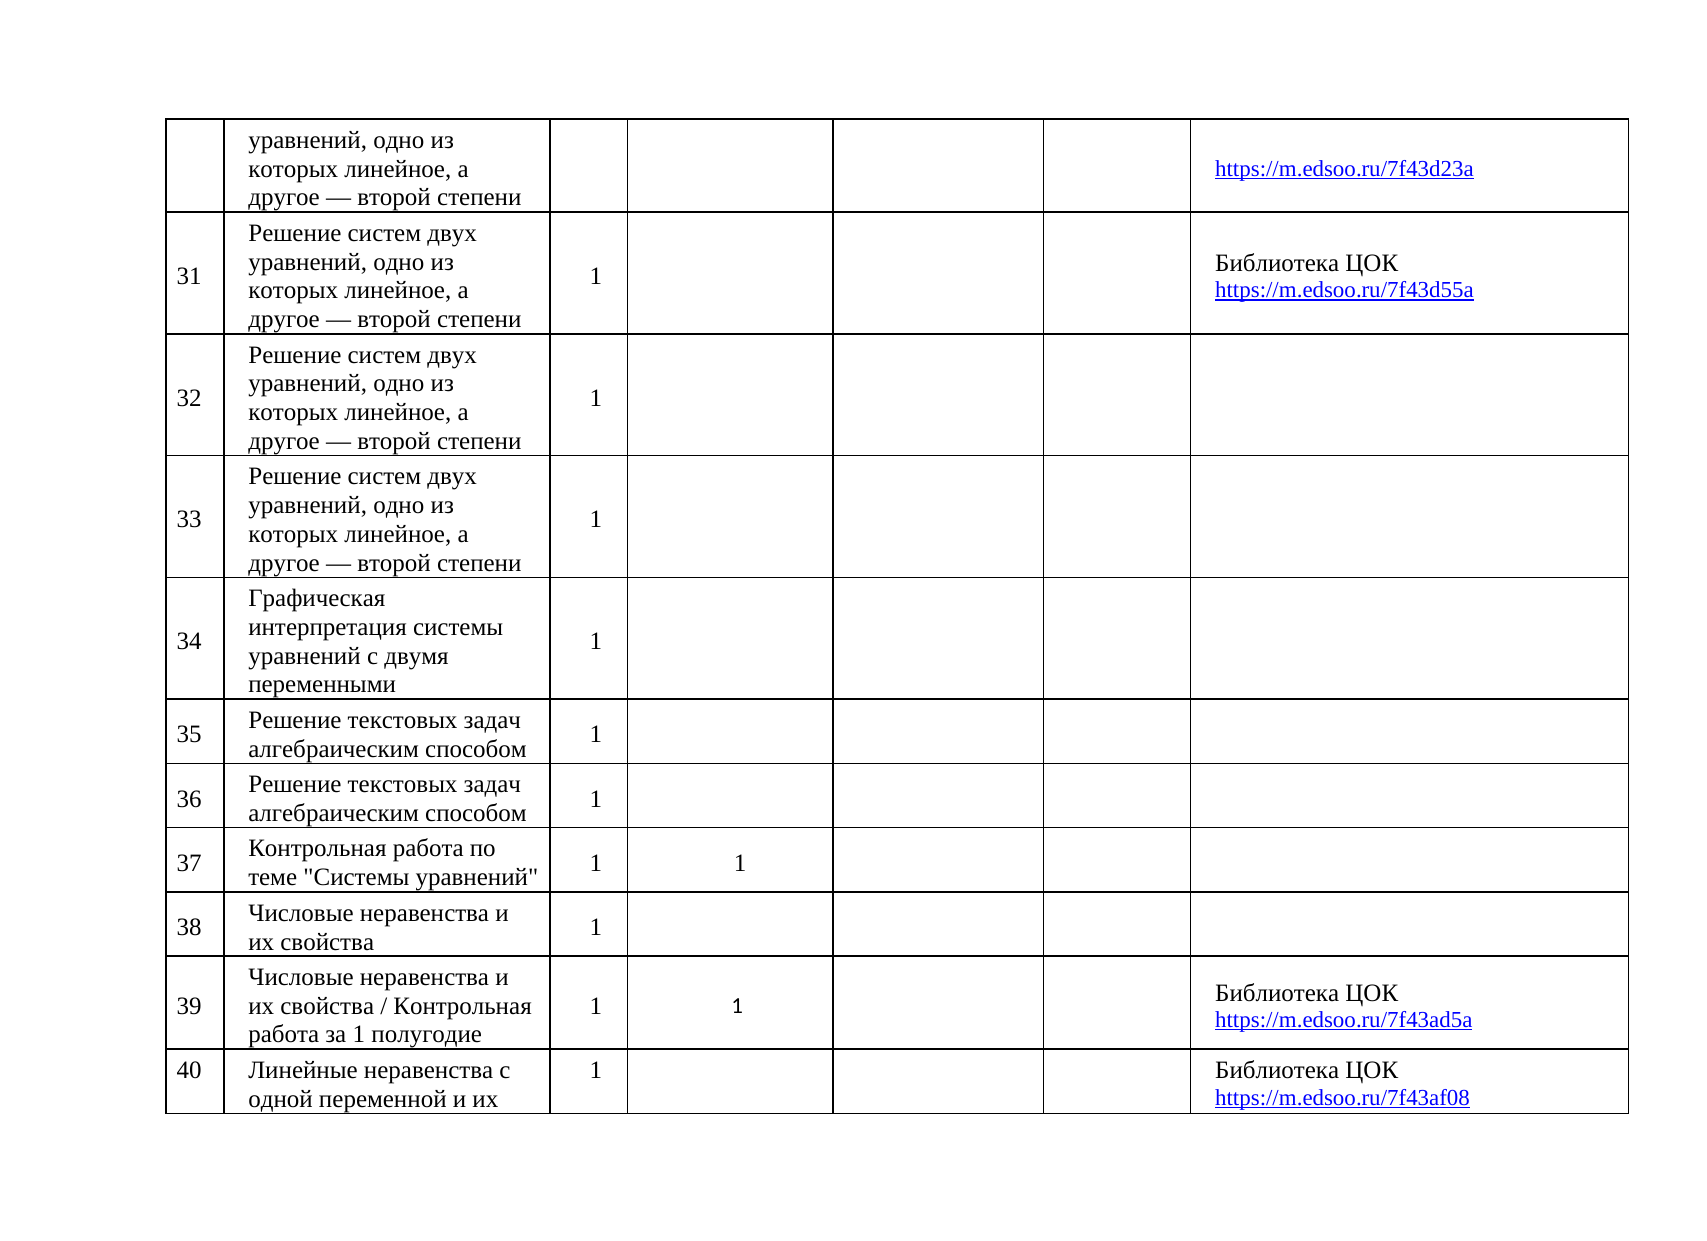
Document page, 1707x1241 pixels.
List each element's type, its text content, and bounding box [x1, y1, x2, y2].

table_cell 34 [167, 578, 223, 698]
table_cell Числовые неравенства и их свойства / Контрольная работа за 1 полугодие [225, 957, 549, 1048]
table_cell 35 [167, 700, 223, 762]
table_cell [1044, 578, 1190, 698]
table_cell [628, 700, 832, 762]
table_cell Решение текстовых задач алгебраическим способом [225, 700, 549, 762]
table_cell [1191, 764, 1628, 827]
table_cell [834, 1050, 1043, 1113]
table_cell Решение систем двух уравнений, одно из которых линейное, а другое — второй степени [225, 335, 549, 455]
table_cell 33 [167, 456, 223, 576]
table_cell [1044, 1050, 1190, 1113]
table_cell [225, 1050, 549, 1113]
table_cell [834, 893, 1043, 955]
table_cell [1191, 700, 1628, 762]
table_cell [834, 828, 1043, 891]
table_cell [628, 1050, 832, 1113]
table_cell [1191, 456, 1628, 576]
table_cell 1 [551, 957, 627, 1048]
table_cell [225, 213, 549, 333]
table_cell [1044, 213, 1190, 333]
table_cell 36 [167, 764, 223, 827]
table_cell [834, 957, 1043, 1048]
table_cell 1 [551, 456, 627, 576]
table_cell 1 [551, 213, 627, 333]
table_cell Числовые неравенства и их свойства [225, 893, 549, 955]
table_cell [834, 335, 1043, 455]
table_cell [1191, 1050, 1628, 1113]
table_cell [834, 213, 1043, 333]
table_cell Графическая интерпретация системы уравнений с двумя переменными [225, 578, 549, 698]
table_cell Контрольная работа по теме "Системы уравнений" [225, 828, 549, 891]
table_cell 1 [551, 1050, 627, 1113]
table_cell 1 [628, 828, 832, 891]
table_cell [1044, 828, 1190, 891]
table_cell [628, 213, 832, 333]
table_cell [1191, 335, 1628, 455]
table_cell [1191, 120, 1628, 211]
table_cell [628, 578, 832, 698]
table_cell [1191, 578, 1628, 698]
table_cell 37 [167, 828, 223, 891]
table_cell 1 [551, 828, 627, 891]
table_cell [628, 456, 832, 576]
table_cell 1 [628, 957, 832, 1048]
table_cell 1 [551, 700, 627, 762]
table_cell Решение текстовых задач алгебраическим способом [225, 764, 549, 827]
table_cell [1044, 120, 1190, 211]
table_cell 32 [167, 335, 223, 455]
table_cell 30 [167, 120, 223, 211]
table_cell Библиотека ЦОК https://m.edsoo.ru/7f43d55a [1191, 213, 1628, 333]
table_cell [1044, 456, 1190, 576]
table_cell [628, 764, 832, 827]
table_cell 1 [551, 764, 627, 827]
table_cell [225, 120, 549, 211]
table_cell [834, 700, 1043, 762]
table_cell [1191, 828, 1628, 891]
table_cell 1 [551, 335, 627, 455]
table_cell 1 [551, 893, 627, 955]
table_cell [1191, 893, 1628, 955]
table_cell 31 [167, 213, 223, 333]
table_cell [834, 456, 1043, 576]
table_cell 39 [167, 957, 223, 1048]
table_cell Библиотека ЦОК https://m.edsoo.ru/7f43ad5a [1191, 957, 1628, 1048]
table_cell 1 [551, 120, 627, 211]
table_cell [834, 764, 1043, 827]
table_cell [628, 335, 832, 455]
table_cell [1044, 700, 1190, 762]
table_cell [1044, 957, 1190, 1048]
table_cell [1044, 764, 1190, 827]
table_cell [628, 120, 832, 211]
table_cell [628, 893, 832, 955]
table_cell [1044, 335, 1190, 455]
table_cell [834, 578, 1043, 698]
table_cell 40 [167, 1050, 223, 1113]
table_cell [1044, 893, 1190, 955]
table_cell 38 [167, 893, 223, 955]
table_cell 1 [551, 578, 627, 698]
table_cell [834, 120, 1043, 211]
table_cell Решение систем двух уравнений, одно из которых линейное, а другое — второй степени [225, 456, 549, 576]
